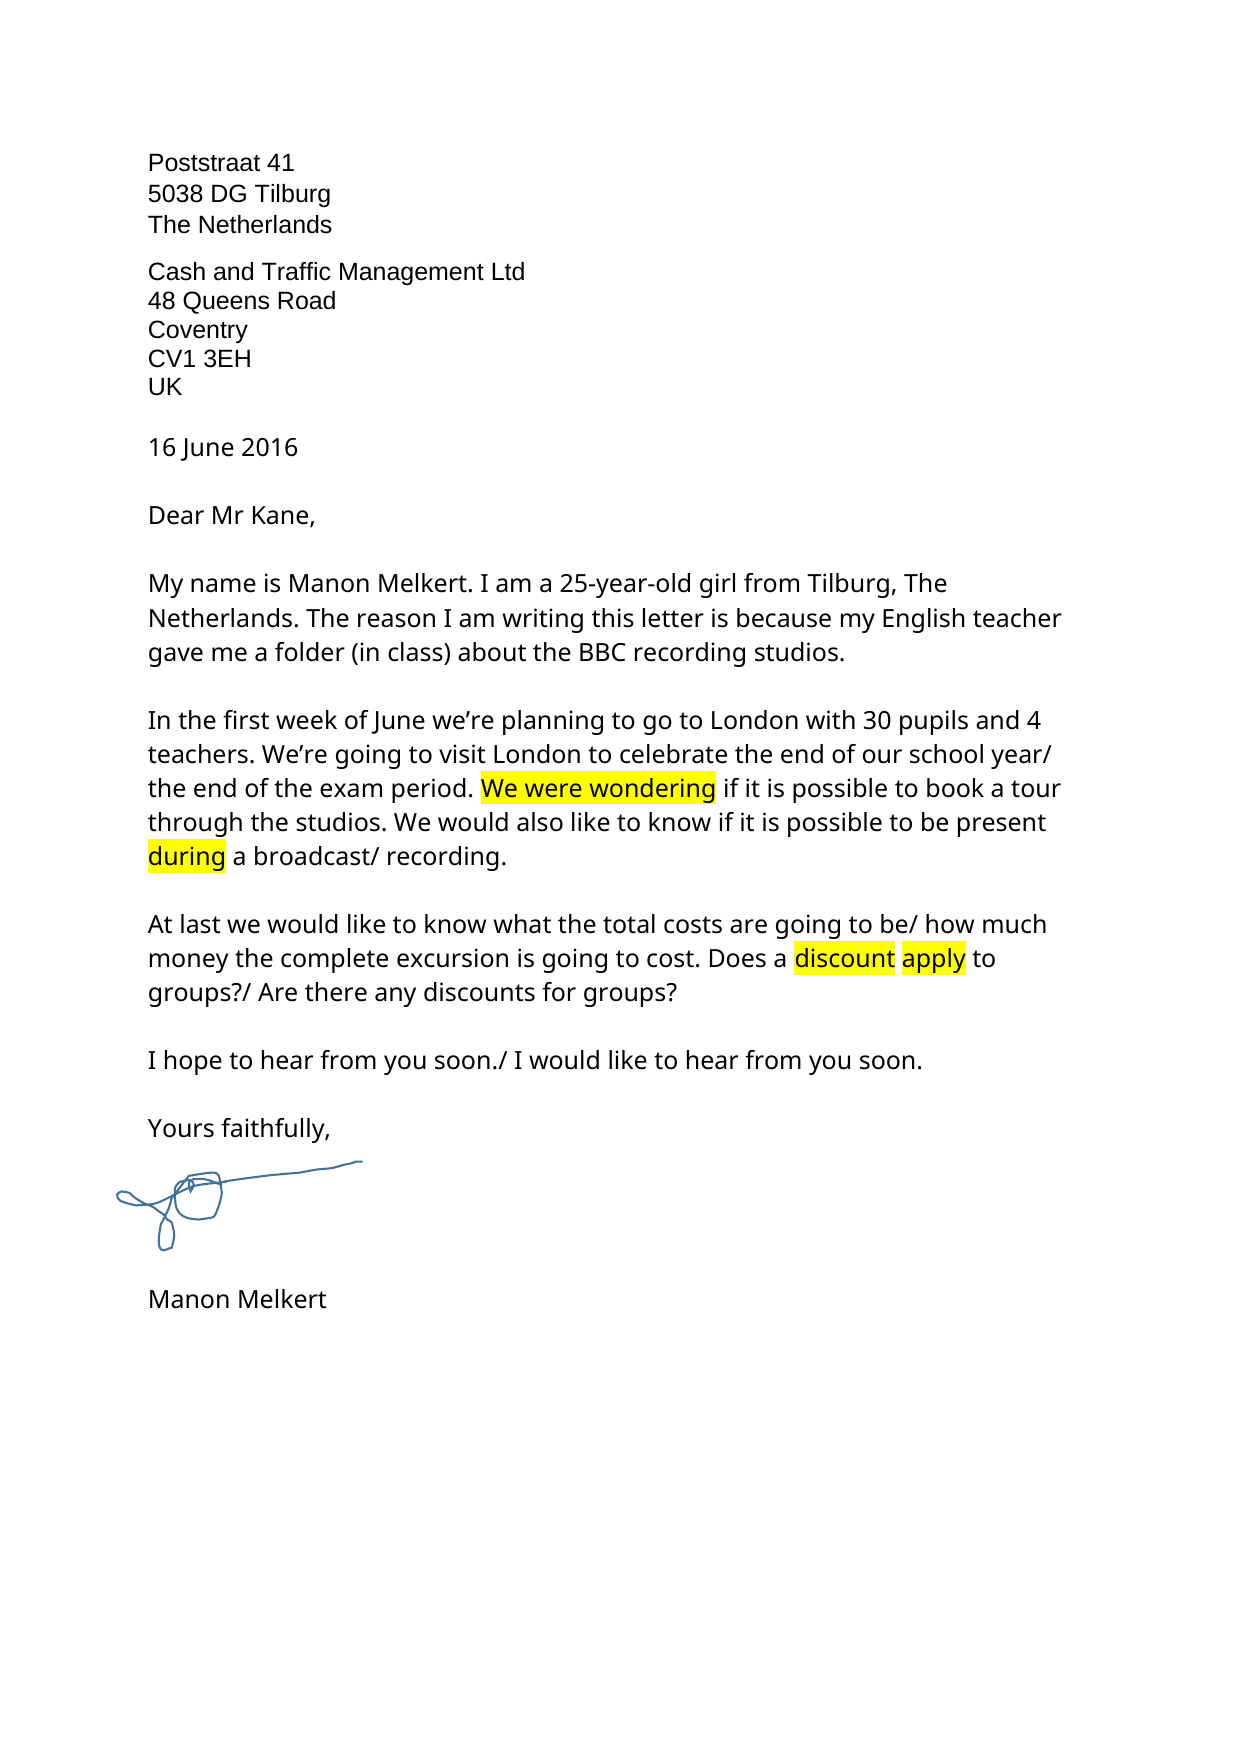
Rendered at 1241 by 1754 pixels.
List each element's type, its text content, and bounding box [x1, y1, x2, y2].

text Yours faithfully, [148, 1111, 1093, 1145]
text Cash and Traffic Management Ltd [148, 257, 1093, 286]
text 48 Queens Road [148, 286, 1093, 315]
text My name is Manon Melkert. I am a 25-year-old girl from Tilburg, The Netherlands. The reason I am writing this letter is because my English teacher gave me a folder (in class) about the BBC recording studios. [148, 566, 1093, 668]
text CV1 3EH [148, 344, 1093, 372]
text At last we would like to know what the total costs are going to be/ how much money the complete excursion is going to cost. Does a discount apply to groups?/ Are there any discounts for groups? [148, 907, 1093, 1009]
text In the first week of June we’re planning to go to London with 30 pupils and 4 teachers. We’re going to visit London to celebrate the end of our school year/ the end of the exam period. We were wondering if it is possible to book a tour through the studios. We would also like to know if it is possible to be present during a broadcast/ recording. [148, 702, 1093, 873]
text UK [148, 372, 1093, 401]
text Dear Mr Kane, [148, 498, 1093, 532]
text Coventry [148, 315, 1093, 344]
text I hope to hear from you soon./ I would like to hear from you soon. [148, 1043, 1093, 1077]
text Manon Melkert [148, 1281, 1093, 1316]
text Poststraat 41 5038 DG Tilburg The Netherlands [148, 148, 1093, 238]
text 16 June 2016 [148, 430, 1093, 464]
